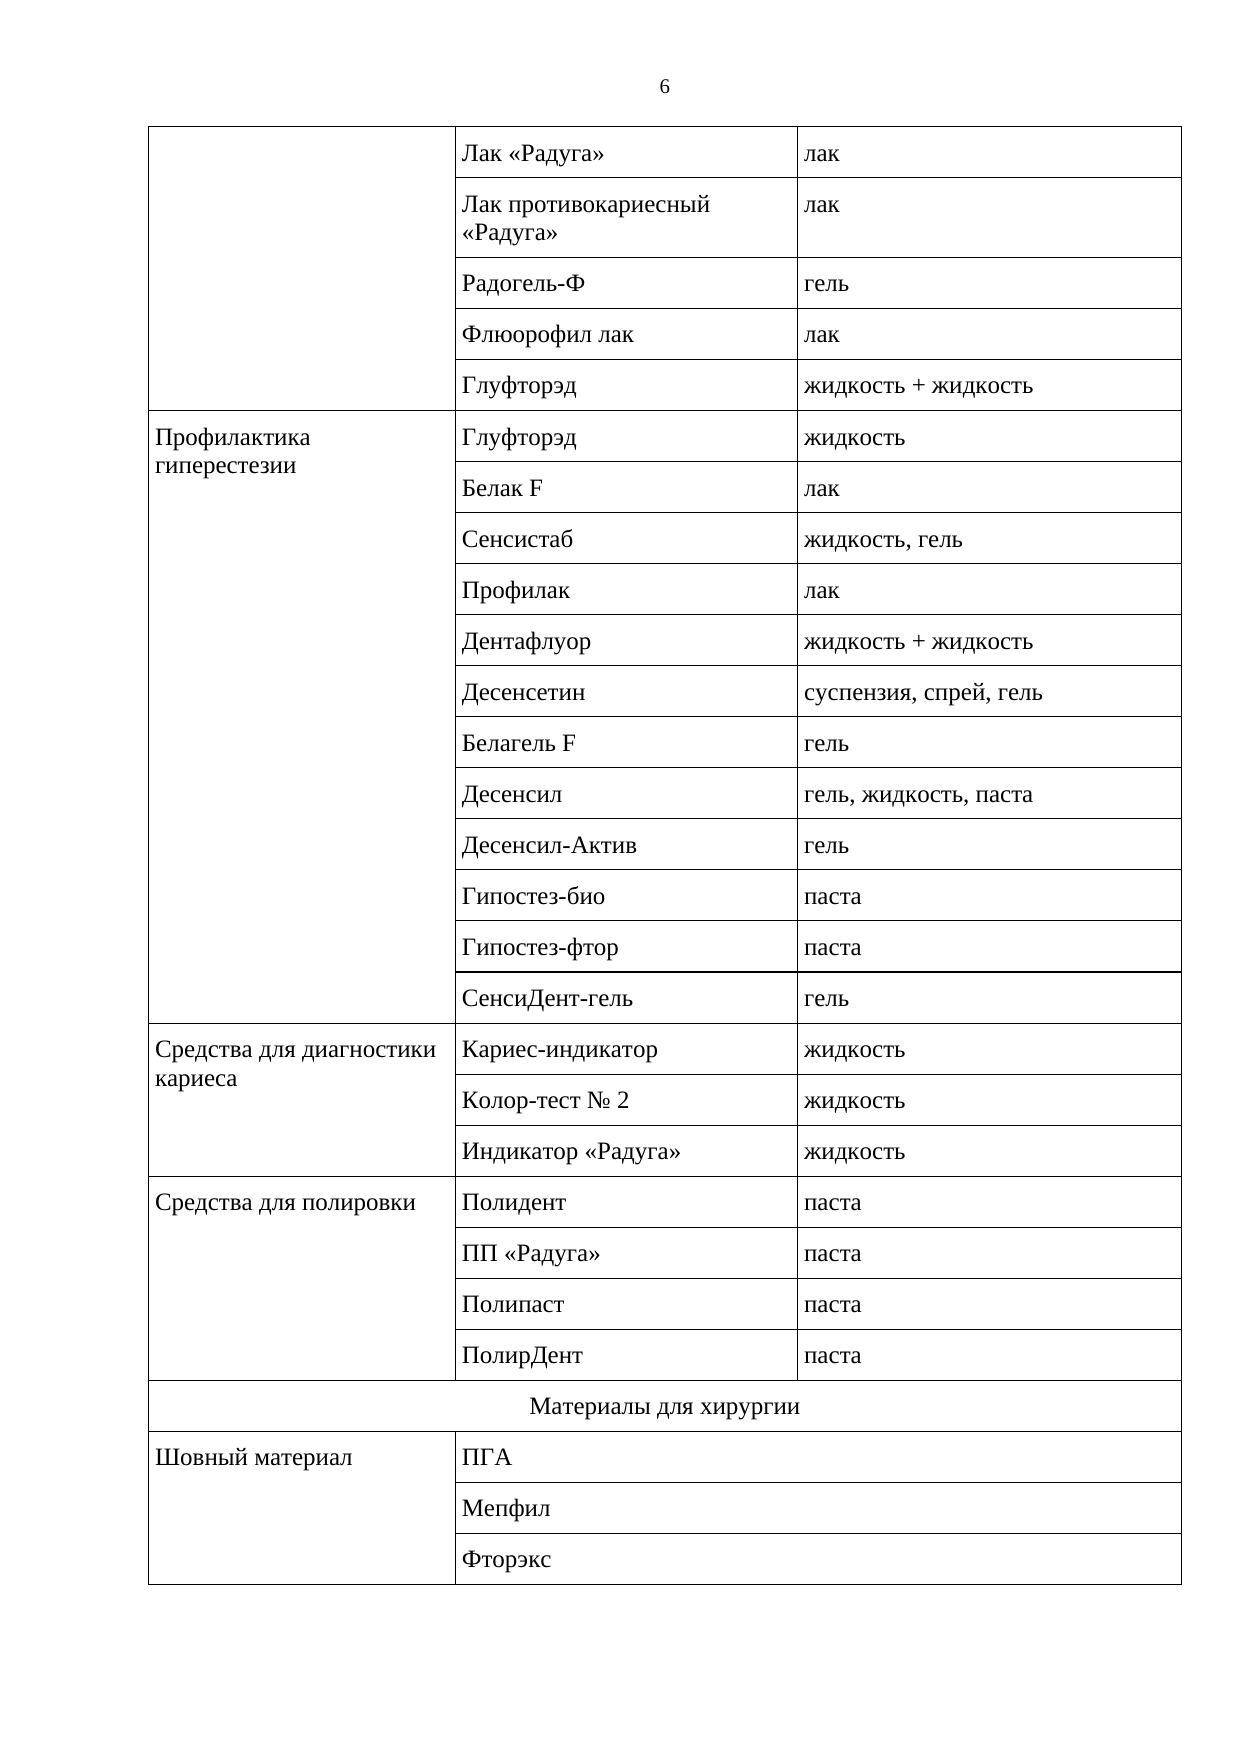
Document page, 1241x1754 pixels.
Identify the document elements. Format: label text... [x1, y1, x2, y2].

table_cell суспензия, спрей, гель [798, 666, 1181, 716]
table_cell жидкость + жидкость [798, 615, 1181, 665]
table_cell жидкость [798, 1075, 1181, 1124]
table_cell гель [798, 717, 1181, 767]
table_cell Профилактика гиперестезии [149, 411, 455, 1022]
table_cell ПП «Радуга» [456, 1228, 797, 1278]
table_cell лак [798, 178, 1181, 257]
table_cell лак [798, 564, 1181, 614]
table_cell Белак F [456, 462, 797, 512]
table_cell Гипостез-био [456, 870, 797, 920]
table_cell Глуфторэд [456, 411, 797, 461]
table_cell лак [798, 127, 1181, 177]
table_cell Профилак [456, 564, 797, 614]
table_cell Мепфил [456, 1483, 1181, 1533]
table_cell паста [798, 1330, 1181, 1380]
table_cell лак [798, 462, 1181, 512]
table_cell паста [798, 1177, 1181, 1227]
table_cell жидкость, гель [798, 513, 1181, 563]
table_cell жидкость [798, 1126, 1181, 1176]
table_cell жидкость + жидкость [798, 360, 1181, 410]
table_cell Фторэкс [456, 1534, 1181, 1584]
table_cell жидкость [798, 411, 1181, 461]
table_cell гель [798, 973, 1181, 1022]
table_cell Шовный материал [149, 1432, 455, 1584]
table_cell лак [798, 309, 1181, 359]
table_cell гель, жидкость, паста [798, 768, 1181, 818]
table_cell Сенсистаб [456, 513, 797, 563]
table_cell Полидент [456, 1177, 797, 1227]
table_cell Радогель-Ф [456, 258, 797, 308]
table_cell гель [798, 258, 1181, 308]
table_cell ПолирДент [456, 1330, 797, 1380]
table_cell Флюорофил лак [456, 309, 797, 359]
table_cell Полипаст [456, 1279, 797, 1329]
table_cell паста [798, 1228, 1181, 1278]
table_cell паста [798, 1279, 1181, 1329]
table_cell Кариес-индикатор [456, 1024, 797, 1073]
table_cell Лак противокариесный «Радуга» [456, 178, 797, 257]
table_cell Материалы для хирургии [149, 1381, 1181, 1431]
table_cell паста [798, 921, 1181, 971]
table_cell Индикатор «Радуга» [456, 1126, 797, 1176]
table_cell ПГА [456, 1432, 1181, 1482]
table_cell Дентафлуор [456, 615, 797, 665]
table_cell жидкость [798, 1024, 1181, 1073]
table_cell Десенсетин [456, 666, 797, 716]
table_cell Белагель F [456, 717, 797, 767]
table_cell Десенсил [456, 768, 797, 818]
table_cell СенсиДент-гель [456, 973, 797, 1022]
table_cell гель [798, 819, 1181, 869]
table_cell Десенсил-Актив [456, 819, 797, 869]
table_cell Колор-тест № 2 [456, 1075, 797, 1124]
table_cell паста [798, 870, 1181, 920]
table_cell Глуфторэд [456, 360, 797, 410]
table_cell Лак «Радуга» [456, 127, 797, 177]
table_cell Средства для полировки [149, 1177, 455, 1380]
table_cell Средства для диагностики кариеса [149, 1024, 455, 1176]
table_cell Гипостез-фтор [456, 921, 797, 971]
